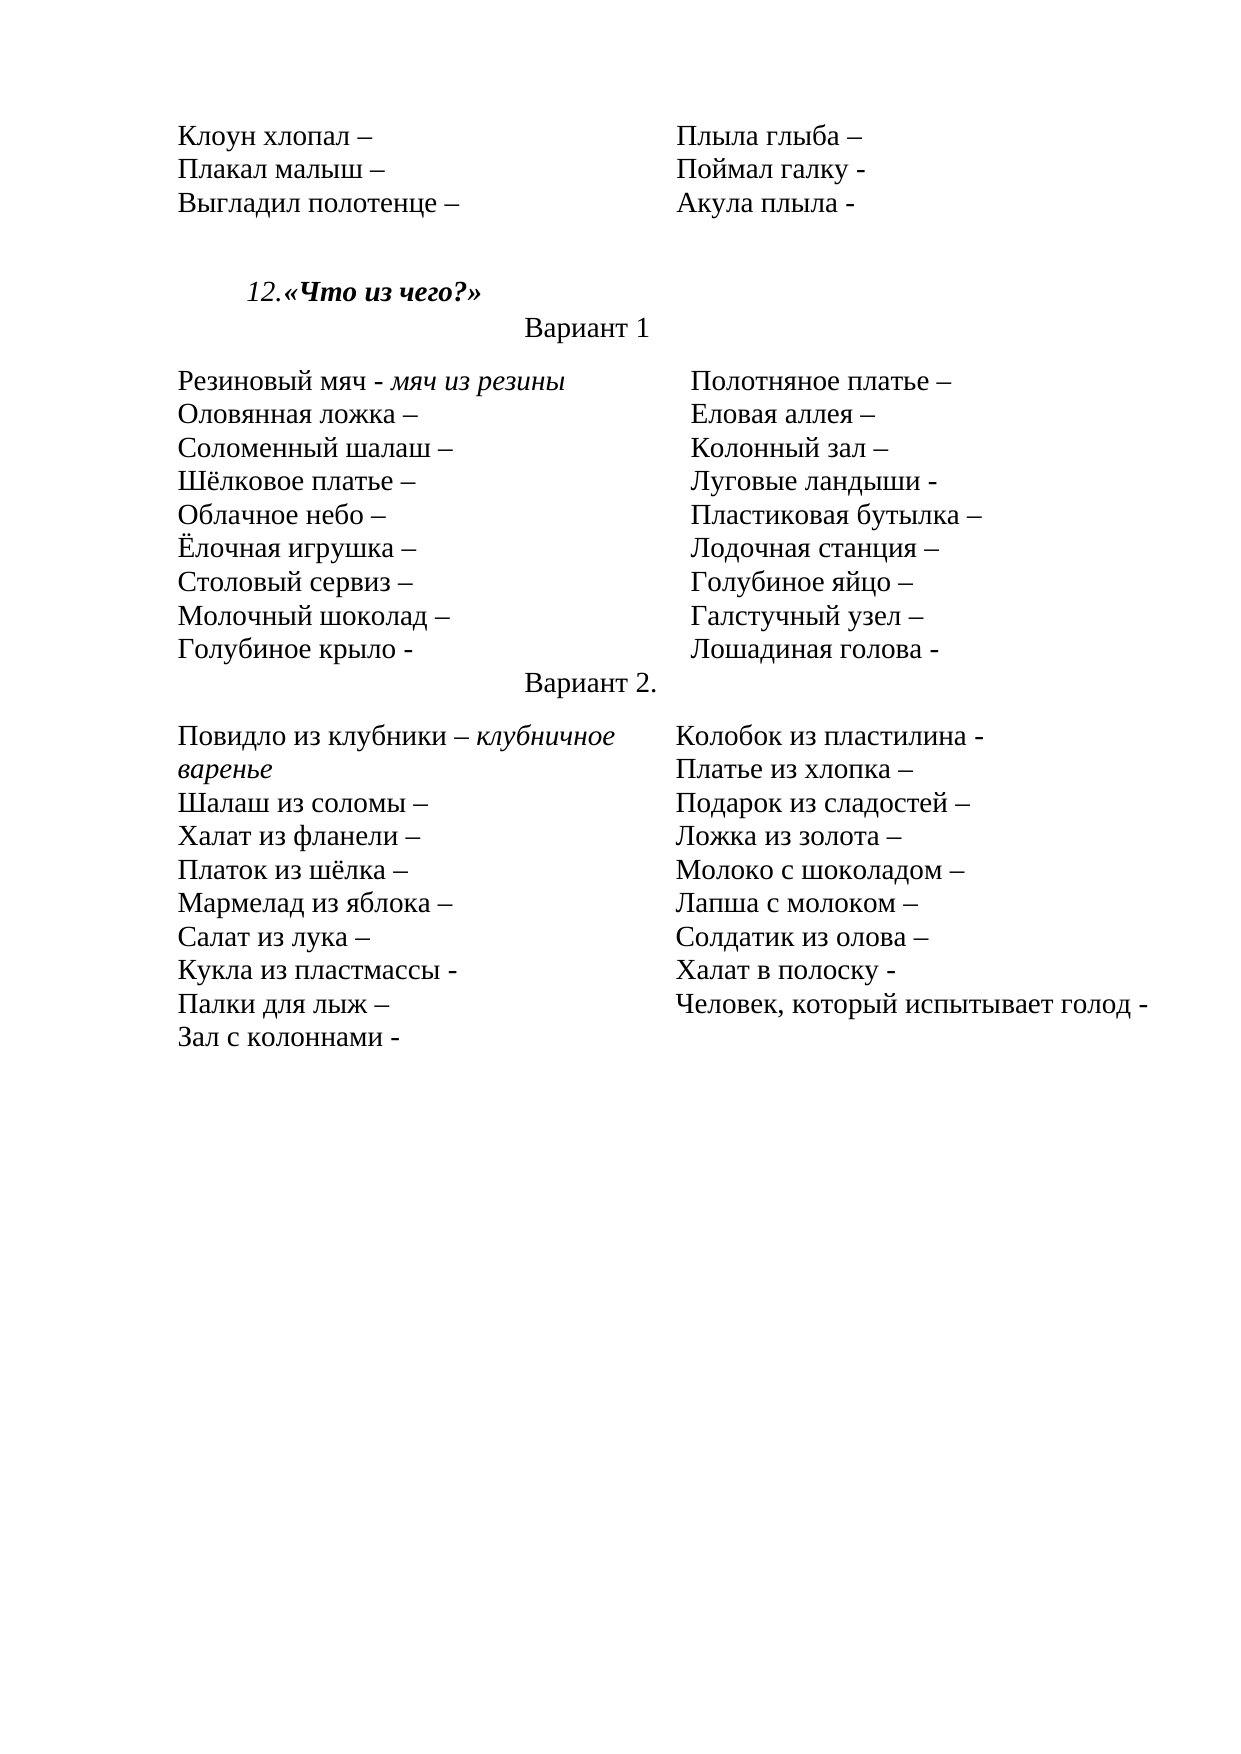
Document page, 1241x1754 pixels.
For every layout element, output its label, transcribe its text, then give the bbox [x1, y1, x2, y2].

table_header Колобок из пластилина - Платье из хлопка – Подарок из сладостей – Ложка из золота – Молоко с шоколадом – Лапша с молоком – Солдатик из олова – Халат в полоску - Человек, который испытывает голод - [664, 718, 1163, 1053]
text Вариант 1 [517, 310, 1152, 344]
table_header Полотняное платье – Еловая аллея – Колонный зал – Луговые ландыши - Пластиковая бутылка – Лодочная станция – Голубиное яйцо – Галстучный узел – Лошадиная голова - [679, 363, 1178, 665]
table_header Резиновый мяч - мяч из резины Оловянная ложка – Соломенный шалаш – Шёлковое платье – Облачное небо – Ёлочная игрушка – Столовый сервиз – Молочный шоколад – Голубиное крыло - [166, 363, 679, 665]
table_header Повидло из клубники – клубничное варенье Шалаш из соломы – Халат из фланели – Платок из шёлка – Мармелад из яблока – Салат из лука – Кукла из пластмассы - Палки для лыж – Зал с колоннами - [166, 718, 664, 1053]
list «Что из чего?» [246, 274, 1152, 307]
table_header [665, 118, 1163, 219]
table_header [166, 118, 665, 219]
text Вариант 2. [517, 665, 1152, 698]
